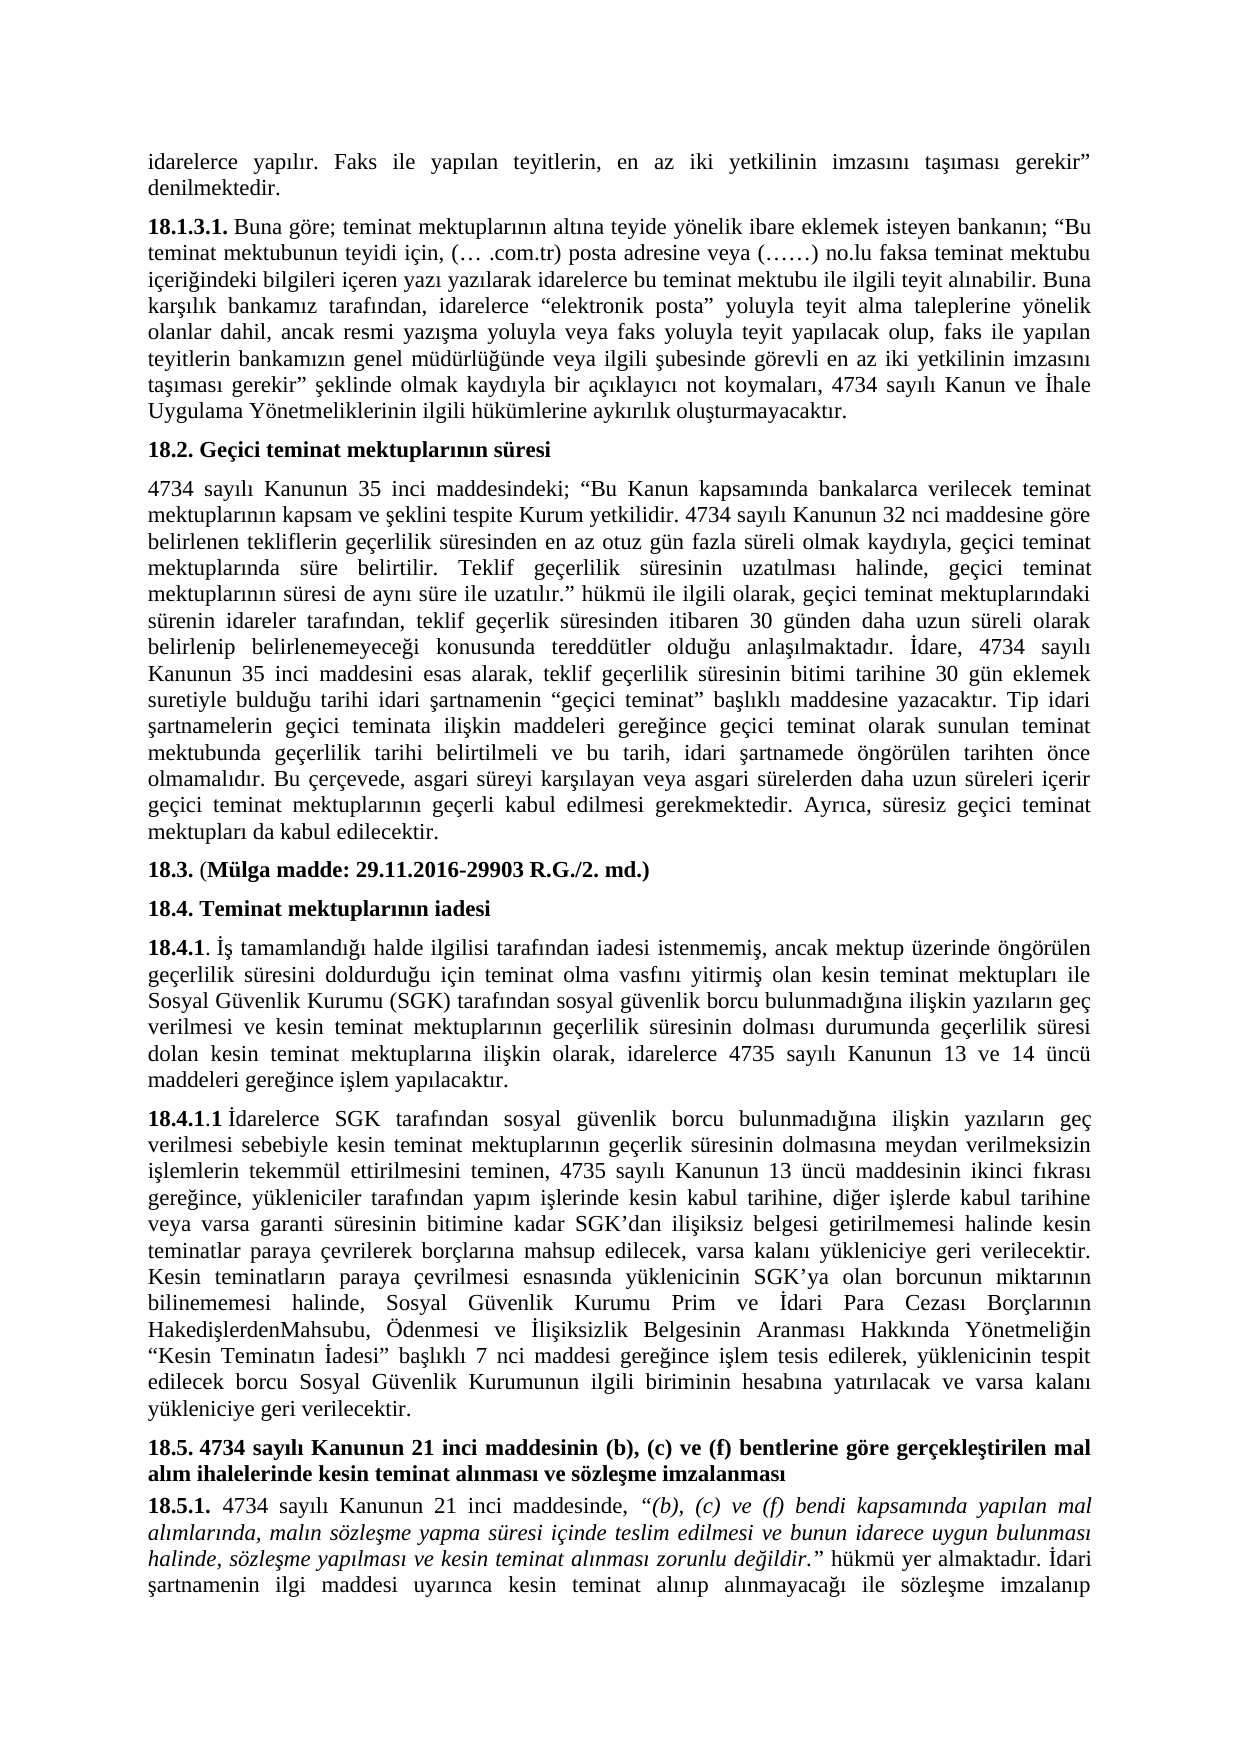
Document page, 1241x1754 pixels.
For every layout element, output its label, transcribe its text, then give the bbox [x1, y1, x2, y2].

text 18.4. Teminat mektuplarının iadesi [148, 895, 1092, 922]
text 18.2. Geçici teminat mektuplarının süresi [148, 436, 1092, 463]
text 18.4.1. İş tamamlandığı halde ilgilisi tarafından iadesi istenmemiş, ancak mektup üzerinde öngörülen geçerlilik süresini doldurduğu için teminat olma vasfını yitirmiş olan kesin teminat mektupları ile Sosyal Güvenlik Kurumu (SGK) tarafından sosyal güvenlik borcu bulunmadığına ilişkin yazıların geç verilmesi ve kesin teminat mektuplarının geçerlilik süresinin dolması durumunda geçerlilik süresi dolan kesin teminat mektuplarına ilişkin olarak, idarelerce 4735 sayılı Kanunun 13 ve 14 üncü maddeleri gereğince işlem yapılacaktır. [148, 934, 1092, 1092]
text 18.1.3.1. Buna göre; teminat mektuplarının altına teyide yönelik ibare eklemek isteyen bankanın; “Bu teminat mektubunun teyidi için, (… .com.tr) posta adresine veya (……) no.lu faksa teminat mektubu içeriğindeki bilgileri içeren yazı yazılarak idarelerce bu teminat mektubu ile ilgili teyit alınabilir. Buna karşılık bankamız tarafından, idarelerce “elektronik posta” yoluyla teyit alma taleplerine yönelik olanlar dahil, ancak resmi yazışma yoluyla veya faks yoluyla teyit yapılacak olup, faks ile yapılan teyitlerin bankamızın genel müdürlüğünde veya ilgili şubesinde görevli en az iki yetkilinin imzasını taşıması gerekir” şeklinde olmak kaydıyla bir açıklayıcı not koymaları, 4734 sayılı Kanun ve İhale Uygulama Yönetmeliklerinin ilgili hükümlerine aykırılık oluşturmayacaktır. [148, 213, 1092, 424]
text 4734 sayılı Kanunun 35 inci maddesindeki; “Bu Kanun kapsamında bankalarca verilecek teminat mektuplarının kapsam ve şeklini tespite Kurum yetkilidir. 4734 sayılı Kanunun 32 nci maddesine göre belirlenen tekliflerin geçerlilik süresinden en az otuz gün fazla süreli olmak kaydıyla, geçici teminat mektuplarında süre belirtilir. Teklif geçerlilik süresinin uzatılması halinde, geçici teminat mektuplarının süresi de aynı süre ile uzatılır.” hükmü ile ilgili olarak, geçici teminat mektuplarındaki sürenin idareler tarafından, teklif geçerlik süresinden itibaren 30 günden daha uzun süreli olarak belirlenip belirlenemeyeceği konusunda tereddütler olduğu anlaşılmaktadır. İdare, 4734 sayılı Kanunun 35 inci maddesini esas alarak, teklif geçerlilik süresinin bitimi tarihine 30 gün eklemek suretiyle bulduğu tarihi idari şartnamenin “geçici teminat” başlıklı maddesine yazacaktır. Tip idari şartnamelerin geçici teminata ilişkin maddeleri gereğince geçici teminat olarak sunulan teminat mektubunda geçerlilik tarihi belirtilmeli ve bu tarih, idari şartnamede öngörülen tarihten önce olmamalıdır. Bu çerçevede, asgari süreyi karşılayan veya asgari sürelerden daha uzun süreleri içerir geçici teminat mektuplarının geçerli kabul edilmesi gerekmektedir. Ayrıca, süresiz geçici teminat mektupları da kabul edilecektir. [148, 475, 1092, 844]
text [148, 148, 1092, 200]
text 18.5. 4734 sayılı Kanunun 21 inci maddesinin (b), (c) ve (f) bentlerine göre gerçekleştirilen mal alım ihalelerinde kesin teminat alınması ve sözleşme imzalanması [148, 1434, 1092, 1486]
text 18.4.1.1 İdarelerce SGK tarafından sosyal güvenlik borcu bulunmadığına ilişkin yazıların geç verilmesi sebebiyle kesin teminat mektuplarının geçerlik süresinin dolmasına meydan verilmeksizin işlemlerin tekemmül ettirilmesini teminen, 4735 sayılı Kanunun 13 üncü maddesinin ikinci fıkrası gereğince, yükleniciler tarafından yapım işlerinde kesin kabul tarihine, diğer işlerde kabul tarihine veya varsa garanti süresinin bitimine kadar SGK’dan ilişiksiz belgesi getirilmemesi halinde kesin teminatlar paraya çevrilerek borçlarına mahsup edilecek, varsa kalanı yükleniciye geri verilecektir. Kesin teminatların paraya çevrilmesi esnasında yüklenicinin SGK’ya olan borcunun miktarının bilinememesi halinde, Sosyal Güvenlik Kurumu Prim ve İdari Para Cezası Borçlarının HakedişlerdenMahsubu, Ödenmesi ve İlişiksizlik Belgesinin Aranması Hakkında Yönetmeliğin “Kesin Teminatın İadesi” başlıklı 7 nci maddesi gereğince işlem tesis edilerek, yüklenicinin tespit edilecek borcu Sosyal Güvenlik Kurumunun ilgili biriminin hesabına yatırılacak ve varsa kalanı yükleniciye geri verilecektir. [148, 1105, 1092, 1421]
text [148, 1492, 1092, 1598]
text 18.3. (Mülga madde: 29.11.2016-29903 R.G./2. md.) [148, 857, 1092, 883]
